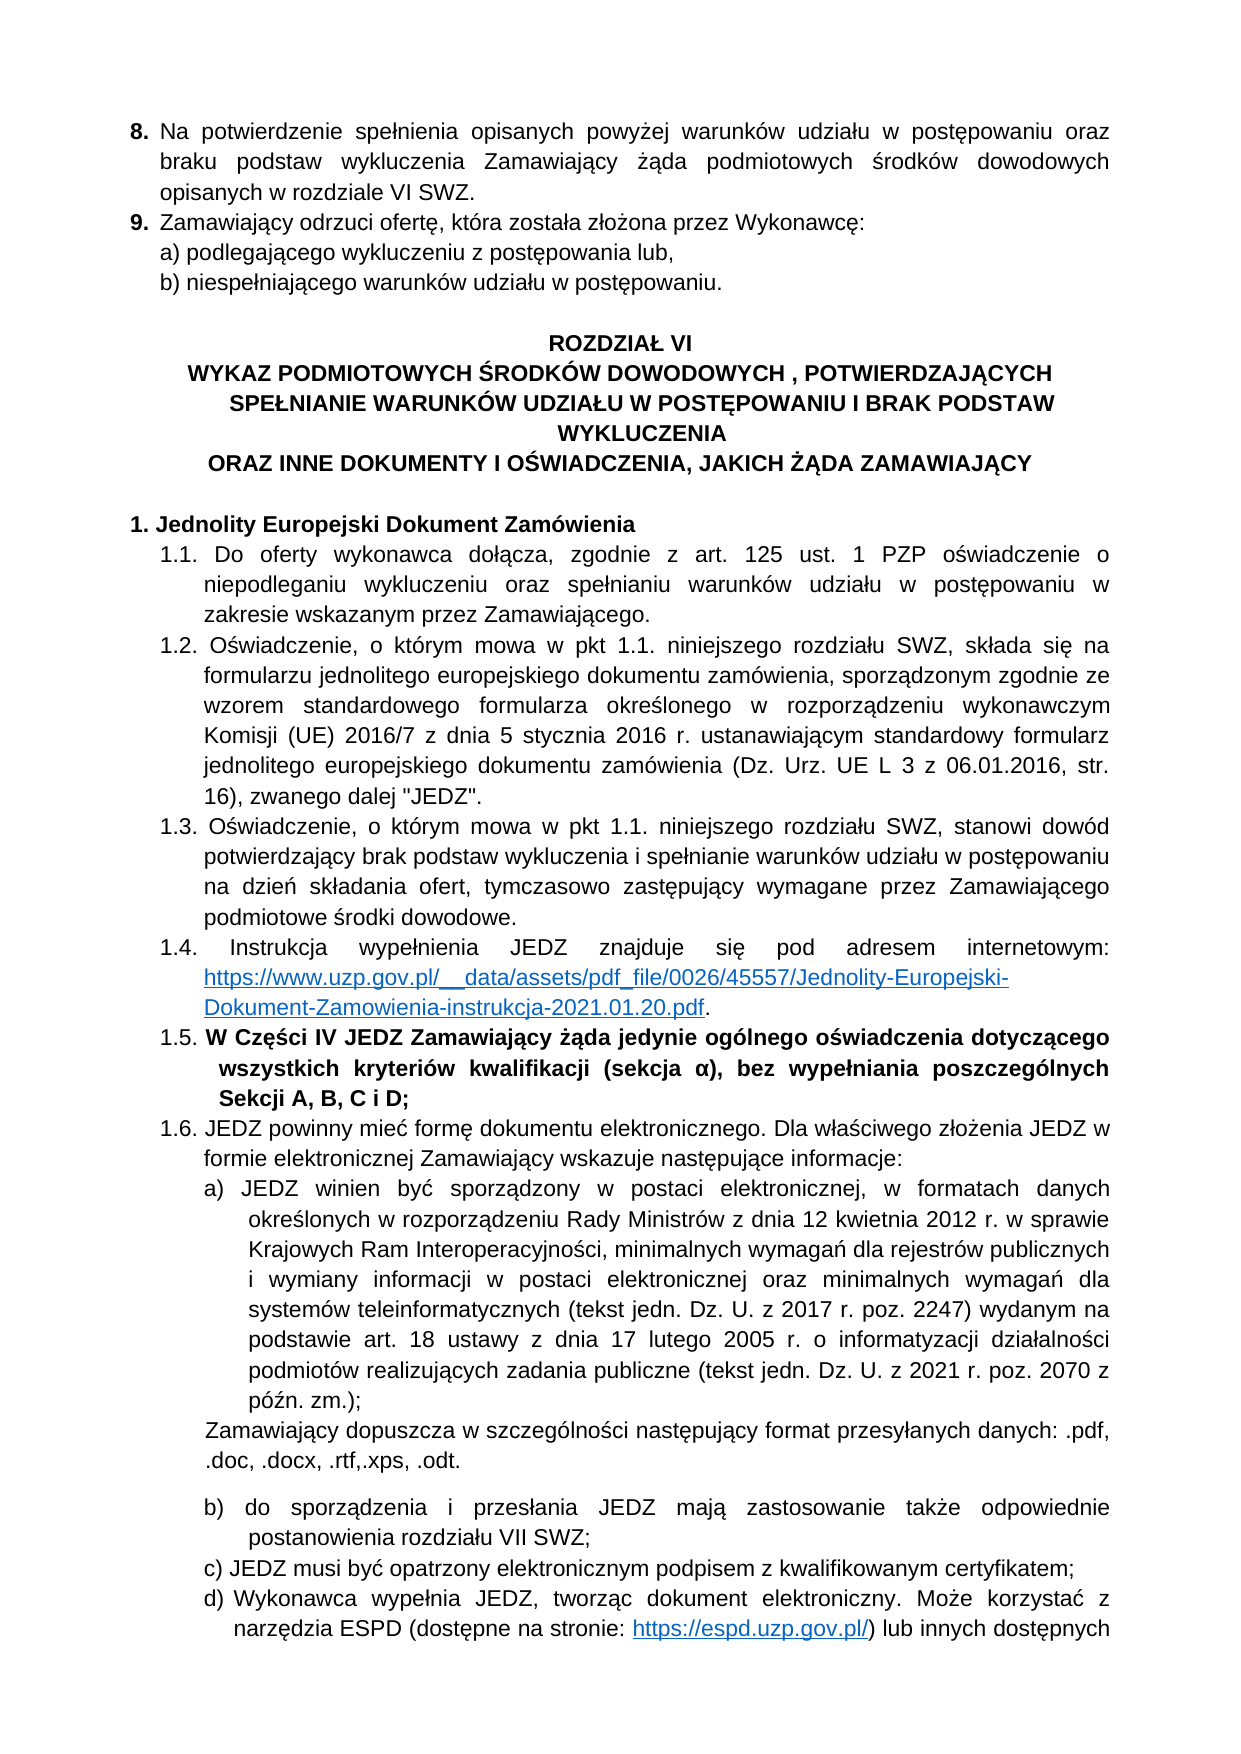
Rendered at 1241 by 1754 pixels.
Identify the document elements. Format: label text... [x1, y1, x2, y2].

text 1.3. Oświadczenie, o którym mowa w pkt 1.1. niniejszego rozdziału SWZ, stanowi dowód potwierdzający brak podstaw wykluczenia i spełnianie warunków udziału w postępowaniu na dzień składania ofert, tymczasowo zastępujący wymagane przez Zamawiającego podmiotowe środki dowodowe. [159, 813, 1110, 930]
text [204, 1585, 1110, 1641]
text 1.1. Do oferty wykonawca dołącza, zgodnie z art. 125 ust. 1 PZP oświadczenie o niepodleganiu wykluczeniu oraz spełnianiu warunków udziału w postępowaniu w zakresie wskazanym przez Zamawiającego. [159, 541, 1110, 628]
text ORAZ INNE DOKUMENTY I OŚWIADCZENIA, JAKICH ŻĄDA ZAMAWIAJĄCY [130, 450, 1110, 477]
text 1.4. Instrukcja wypełnienia JEDZ znajduje się pod adresem internetowym: https://www.uzp.gov.pl/__data/assets/pdf_file/0026/45557/Jednolity-Europejski-Dokument-Zamowienia-instrukcja-2021.01.20.pdf. [159, 934, 1110, 1021]
text 1. Jednolity Europejski Dokument Zamówienia [130, 511, 1110, 537]
text 1.2. Oświadczenie, o którym mowa w pkt 1.1. niniejszego rozdziału SWZ, składa się na formularzu jednolitego europejskiego dokumentu zamówienia, sporządzonym zgodnie ze wzorem standardowego formularza określonego w rozporządzeniu wykonawczym Komisji (UE) 2016/7 z dnia 5 stycznia 2016 r. ustanawiającym standardowy formularz jednolitego europejskiego dokumentu zamówienia (Dz. Urz. UE L 3 z 06.01.2016, str. 16), zwanego dalej "JEDZ". [159, 632, 1110, 809]
text c) JEDZ musi być opatrzony elektronicznym podpisem z kwalifikowanym certyfikatem; [204, 1554, 1110, 1581]
text a) podlegającego wykluczeniu z postępowania lub, [130, 239, 1110, 265]
text b) do sporządzenia i przesłania JEDZ mają zastosowanie także odpowiednie postanowienia rozdziału VII SWZ; [204, 1494, 1110, 1551]
text 1.6. JEDZ powinny mieć formę dokumentu elektronicznego. Dla właściwego złożenia JEDZ w formie elektronicznej Zamawiający wskazuje następujące informacje: [159, 1115, 1110, 1172]
text 1.5. W Części IV JEDZ Zamawiający żąda jedynie ogólnego oświadczenia dotyczącego wszystkich kryteriów kwalifikacji (sekcja α), bez wypełniania poszczególnych Sekcji A, B, C i D; [159, 1024, 1110, 1111]
text b) niespełniającego warunków udziału w postępowaniu. [130, 269, 1110, 296]
list Zamawiający odrzuci ofertę, która została złożona przez Wykonawcę: [130, 209, 1110, 235]
text ROZDZIAŁ VI [130, 329, 1110, 356]
list Na potwierdzenie spełnienia opisanych powyżej warunków udziału w postępowaniu oraz braku podstaw wykluczenia Zamawiający żąda podmiotowych środków dowodowych opisanych w rozdziale VI SWZ. [130, 118, 1110, 205]
list Zamawiający dopuszcza w szczególności następujący format przesyłanych danych: .pdf, .doc, .docx, .rtf,.xps, .odt. [205, 1417, 1110, 1474]
list a) JEDZ winien być sporządzony w postaci elektronicznej, w formatach danych określonych w rozporządzeniu Rady Ministrów z dnia 12 kwietnia 2012 r. w sprawie Krajowych Ram Interoperacyjności, minimalnych wymagań dla rejestrów publicznych i wymiany informacji w postaci elektronicznej oraz minimalnych wymagań dla systemów teleinformatycznych (tekst jedn. Dz. U. z 2017 r. poz. 2247) wydanym na podstawie art. 18 ustawy z dnia 17 lutego 2005 r. o informatyzacji działalności podmiotów realizujących zadania publiczne (tekst jedn. Dz. U. z 2021 r. poz. 2070 z późn. zm.); [204, 1175, 1110, 1413]
text WYKAZ PODMIOTOWYCH ŚRODKÓW DOWODOWYCH , POTWIERDZAJĄCYCH SPEŁNIANIE WARUNKÓW UDZIAŁU W POSTĘPOWANIU I BRAK PODSTAW WYKLUCZENIA [130, 360, 1110, 447]
